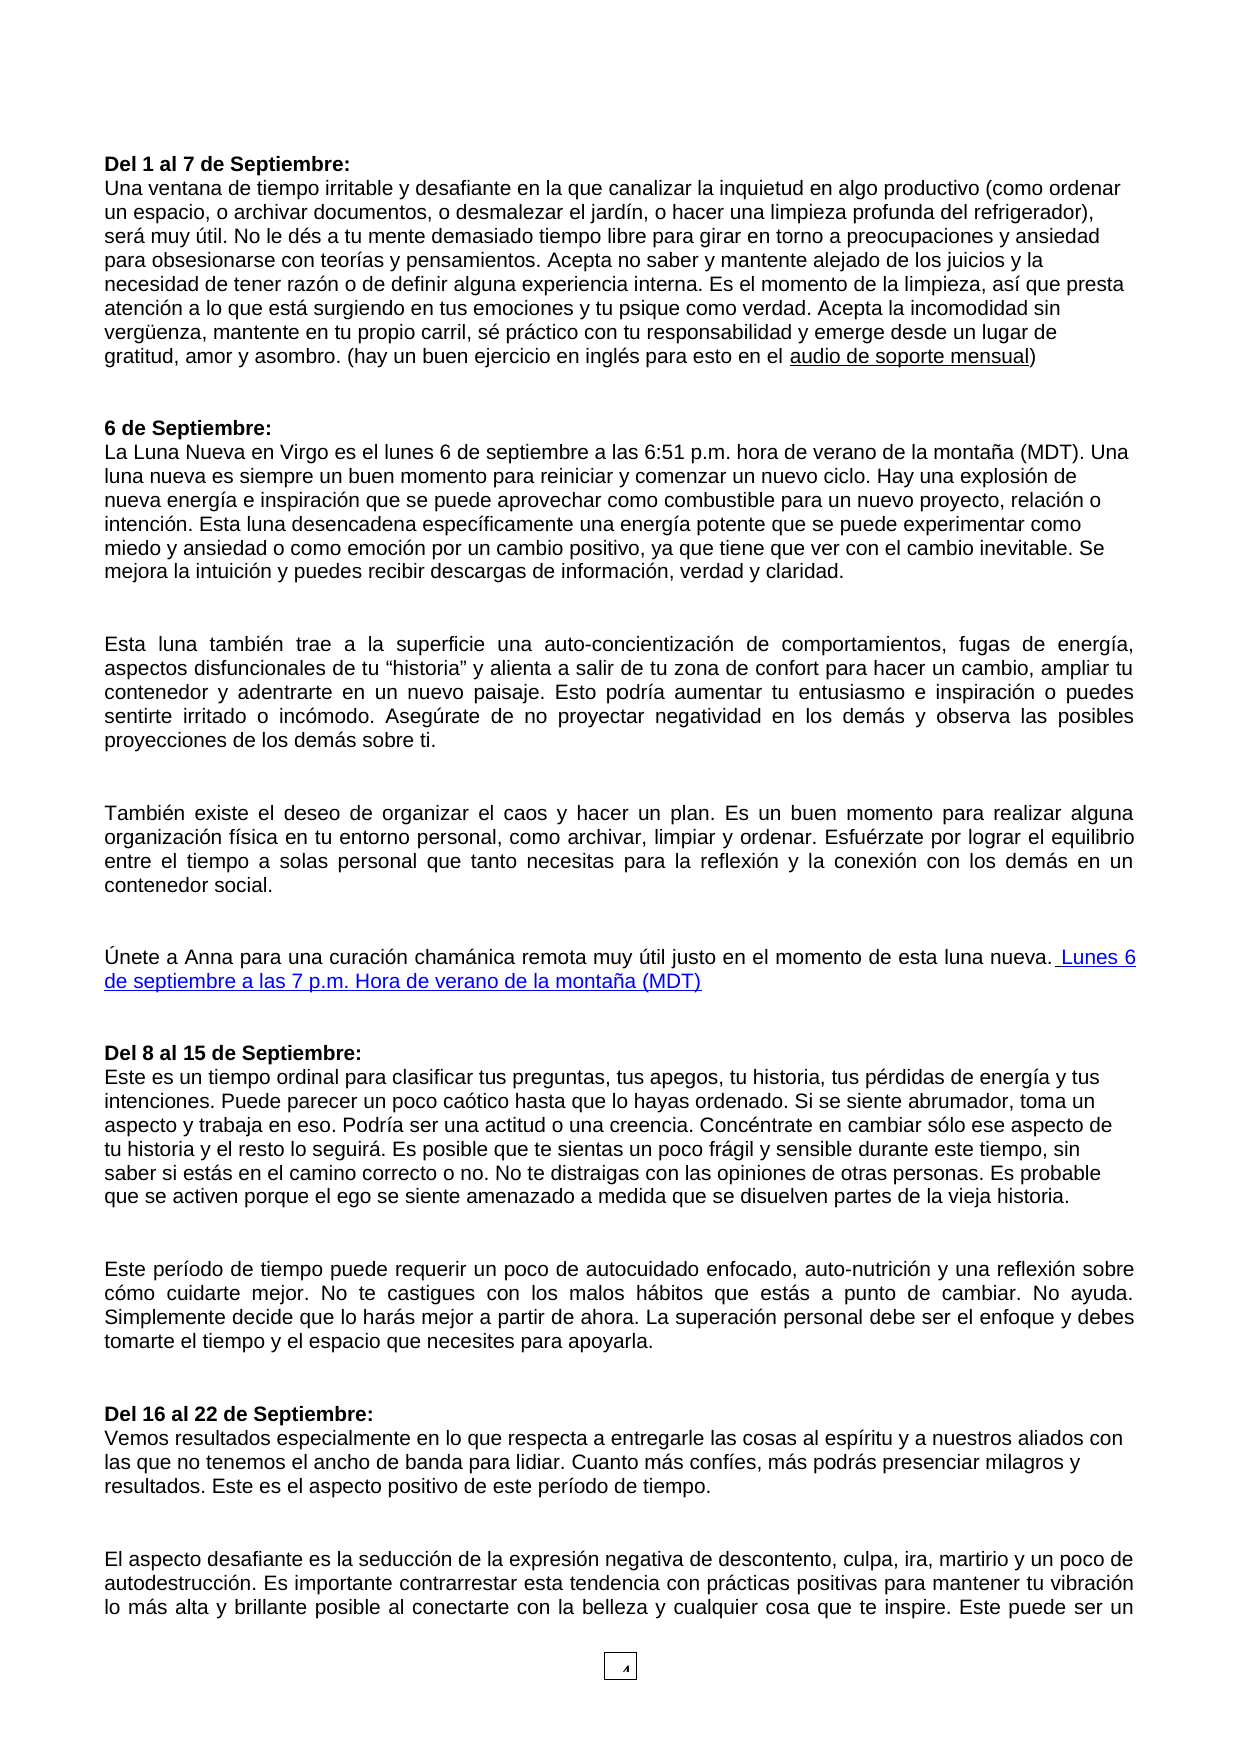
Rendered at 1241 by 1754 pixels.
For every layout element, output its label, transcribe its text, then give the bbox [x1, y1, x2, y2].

text Del 8 al 15 de Septiembre: Este es un tiempo ordinal para clasificar tus preguntas, tus apegos, tu historia, tus pérdidas de energía y tus intenciones. Puede parecer un poco caótico hasta que lo hayas ordenado. Si se siente abrumador, toma un aspecto y trabaja en eso. Podría ser una actitud o una creencia. Concéntrate en cambiar sólo ese aspecto de tu historia y el resto lo seguirá. Es posible que te sientas un poco frágil y sensible durante este tiempo, sin saber si estás en el camino correcto o no. No te distraigas con las opiniones de otras personas. Es probable que se activen porque el ego se siente amenazado a medida que se disuelven partes de la vieja historia. [104, 1041, 1136, 1208]
text 6 de Septiembre: La Luna Nueva en Virgo es el lunes 6 de septiembre a las 6:51 p.m. hora de verano de la montaña (MDT). Una luna nueva es siempre un buen momento para reiniciar y comenzar un nuevo ciclo. Hay una explosión de nueva energía e inspiración que se puede aprovechar como combustible para un nuevo proyecto, relación o intención. Esta luna desencadena específicamente una energía potente que se puede experimentar como miedo y ansiedad o como emoción por un cambio positivo, ya que tiene que ver con el cambio inevitable. Se mejora la intuición y puedes recibir descargas de información, verdad y claridad. [104, 416, 1136, 583]
text También existe el deseo de organizar el caos y hacer un plan. Es un buen momento para realizar alguna organización física en tu entorno personal, como archivar, limpiar y ordenar. Esfuérzate por lograr el equilibrio entre el tiempo a solas personal que tanto necesitas para la reflexión y la conexión con los demás en un contenedor social. [104, 777, 1136, 897]
text Del 16 al 22 de Septiembre: Vemos resultados especialmente en lo que respecta a entregarle las cosas al espíritu y a nuestros aliados con las que no tenemos el ancho de banda para lidiar. Cuanto más confíes, más podrás presenciar milagros y resultados. Este es el aspecto positivo de este período de tiempo. [104, 1402, 1136, 1498]
text Este período de tiempo puede requerir un poco de autocuidado enfocado, auto-nutrición y una reflexión sobre cómo cuidarte mejor. No te castigues con los malos hábitos que estás a punto de cambiar. No ayuda. Simplemente decide que lo harás mejor a partir de ahora. La superación personal debe ser el enfoque y debes tomarte el tiempo y el espacio que necesites para apoyarla. [104, 1233, 1136, 1353]
text Del 1 al 7 de Septiembre: Una ventana de tiempo irritable y desafiante en la que canalizar la inquietud en algo productivo (como ordenar un espacio, o archivar documentos, o desmalezar el jardín, o hacer una limpieza profunda del refrigerador), será muy útil. No le dés a tu mente demasiado tiempo libre para girar en torno a preocupaciones y ansiedad para obsesionarse con teorías y pensamientos. Acepta no saber y mantente alejado de los juicios y la necesidad de tener razón o de definir alguna experiencia interna. Es el momento de la limpieza, así que presta atención a lo que está surgiendo en tus emociones y tu psique como verdad. Acepta la incomodidad sin vergüenza, mantente en tu propio carril, sé práctico con tu responsabilidad y emerge desde un lugar de gratitud, amor y asombro. (hay un buen ejercicio en inglés para esto en el audio de soporte mensual) [104, 128, 1136, 368]
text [104, 1523, 1136, 1619]
text Únete a Anna para una curación chamánica remota muy útil justo en el momento de esta luna nueva. Lunes 6 de septiembre a las 7 p.m. Hora de verano de la montaña (MDT) [104, 945, 1136, 993]
text Esta luna también trae a la superficie una auto-concientización de comportamientos, fugas de energía, aspectos disfuncionales de tu “historia” y alienta a salir de tu zona de confort para hacer un cambio, ampliar tu contenedor y adentrarte en un nuevo paisaje. Esto podría aumentar tu entusiasmo e inspiración o puedes sentirte irritado o incómodo. Asegúrate de no proyectar negatividad en los demás y observa las posibles proyecciones de los demás sobre ti. [104, 608, 1136, 752]
